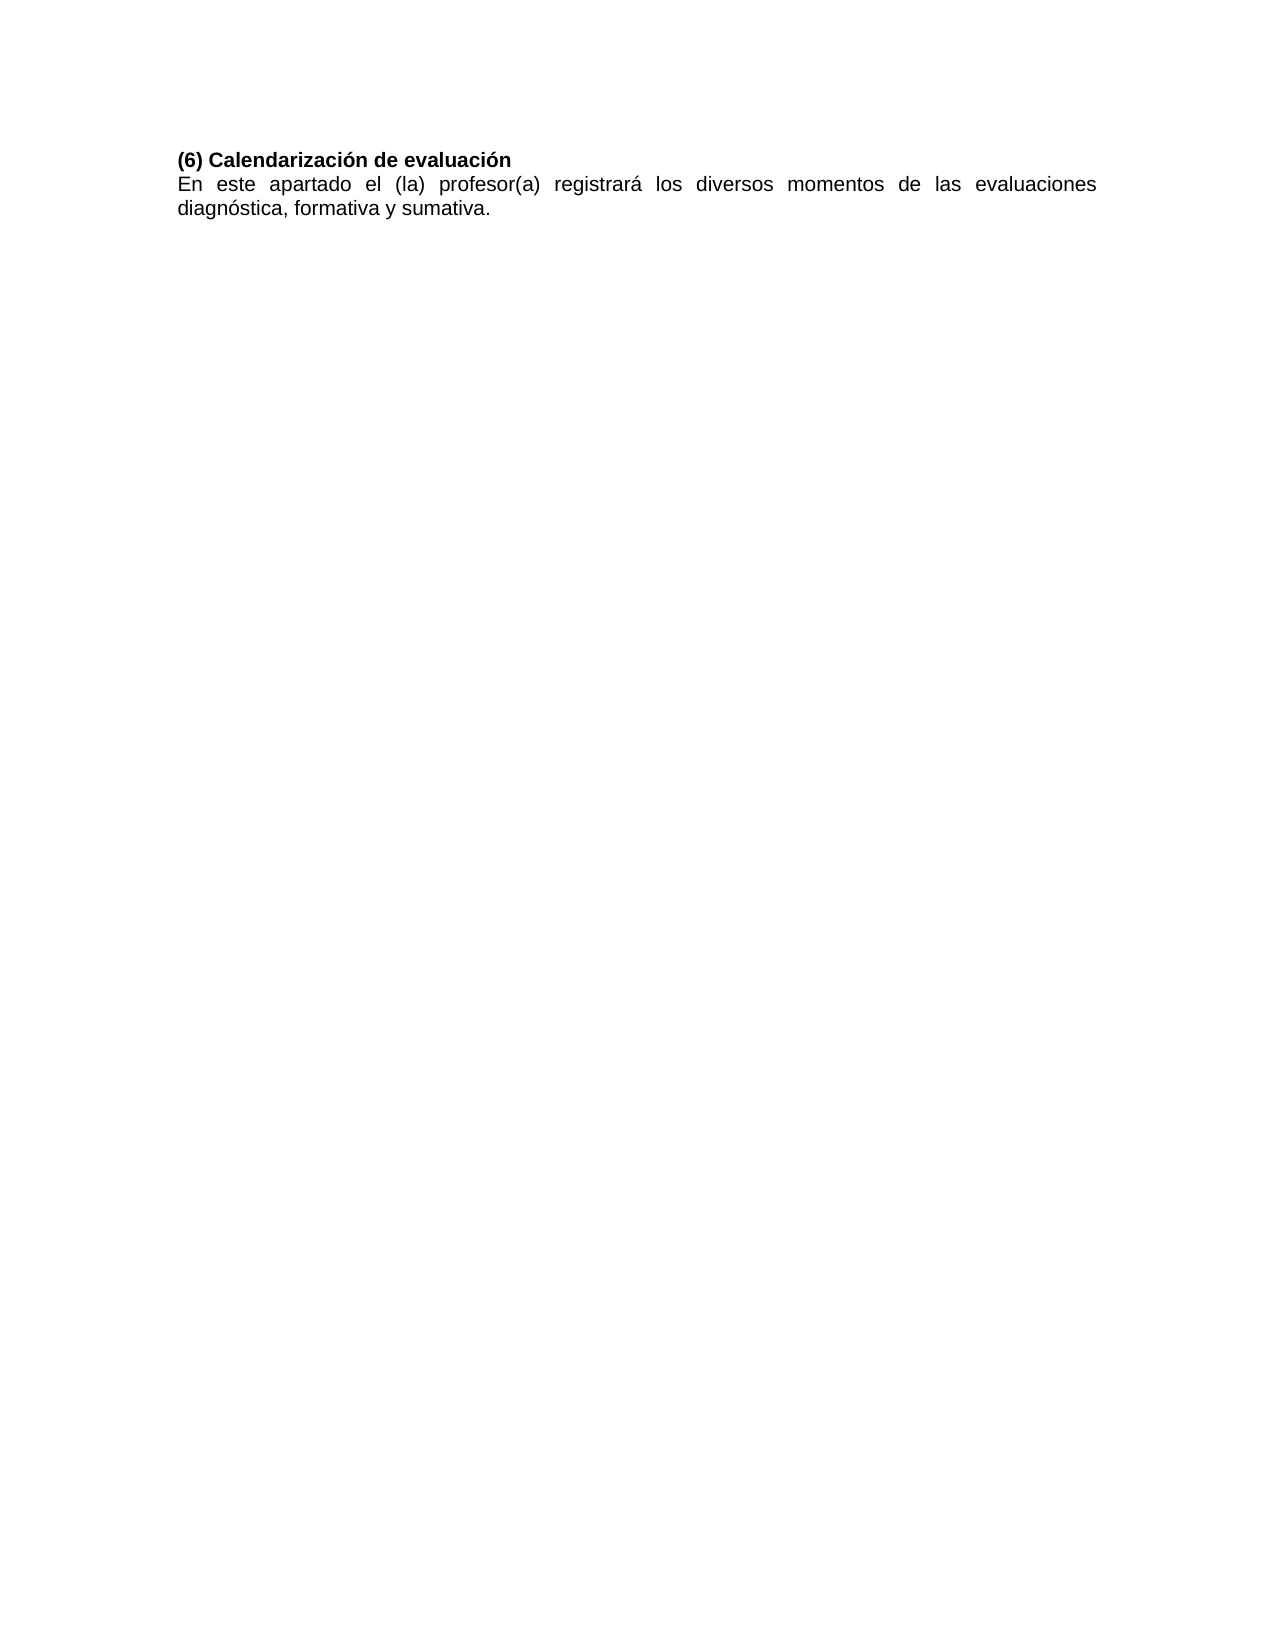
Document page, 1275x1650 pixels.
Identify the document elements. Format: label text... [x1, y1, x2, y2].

text (6) Calendarización de evaluación [177, 148, 1098, 172]
text En este apartado el (la) profesor(a) registrará los diversos momentos de las evaluaciones diagnóstica, formativa y sumativa. [177, 172, 1098, 219]
